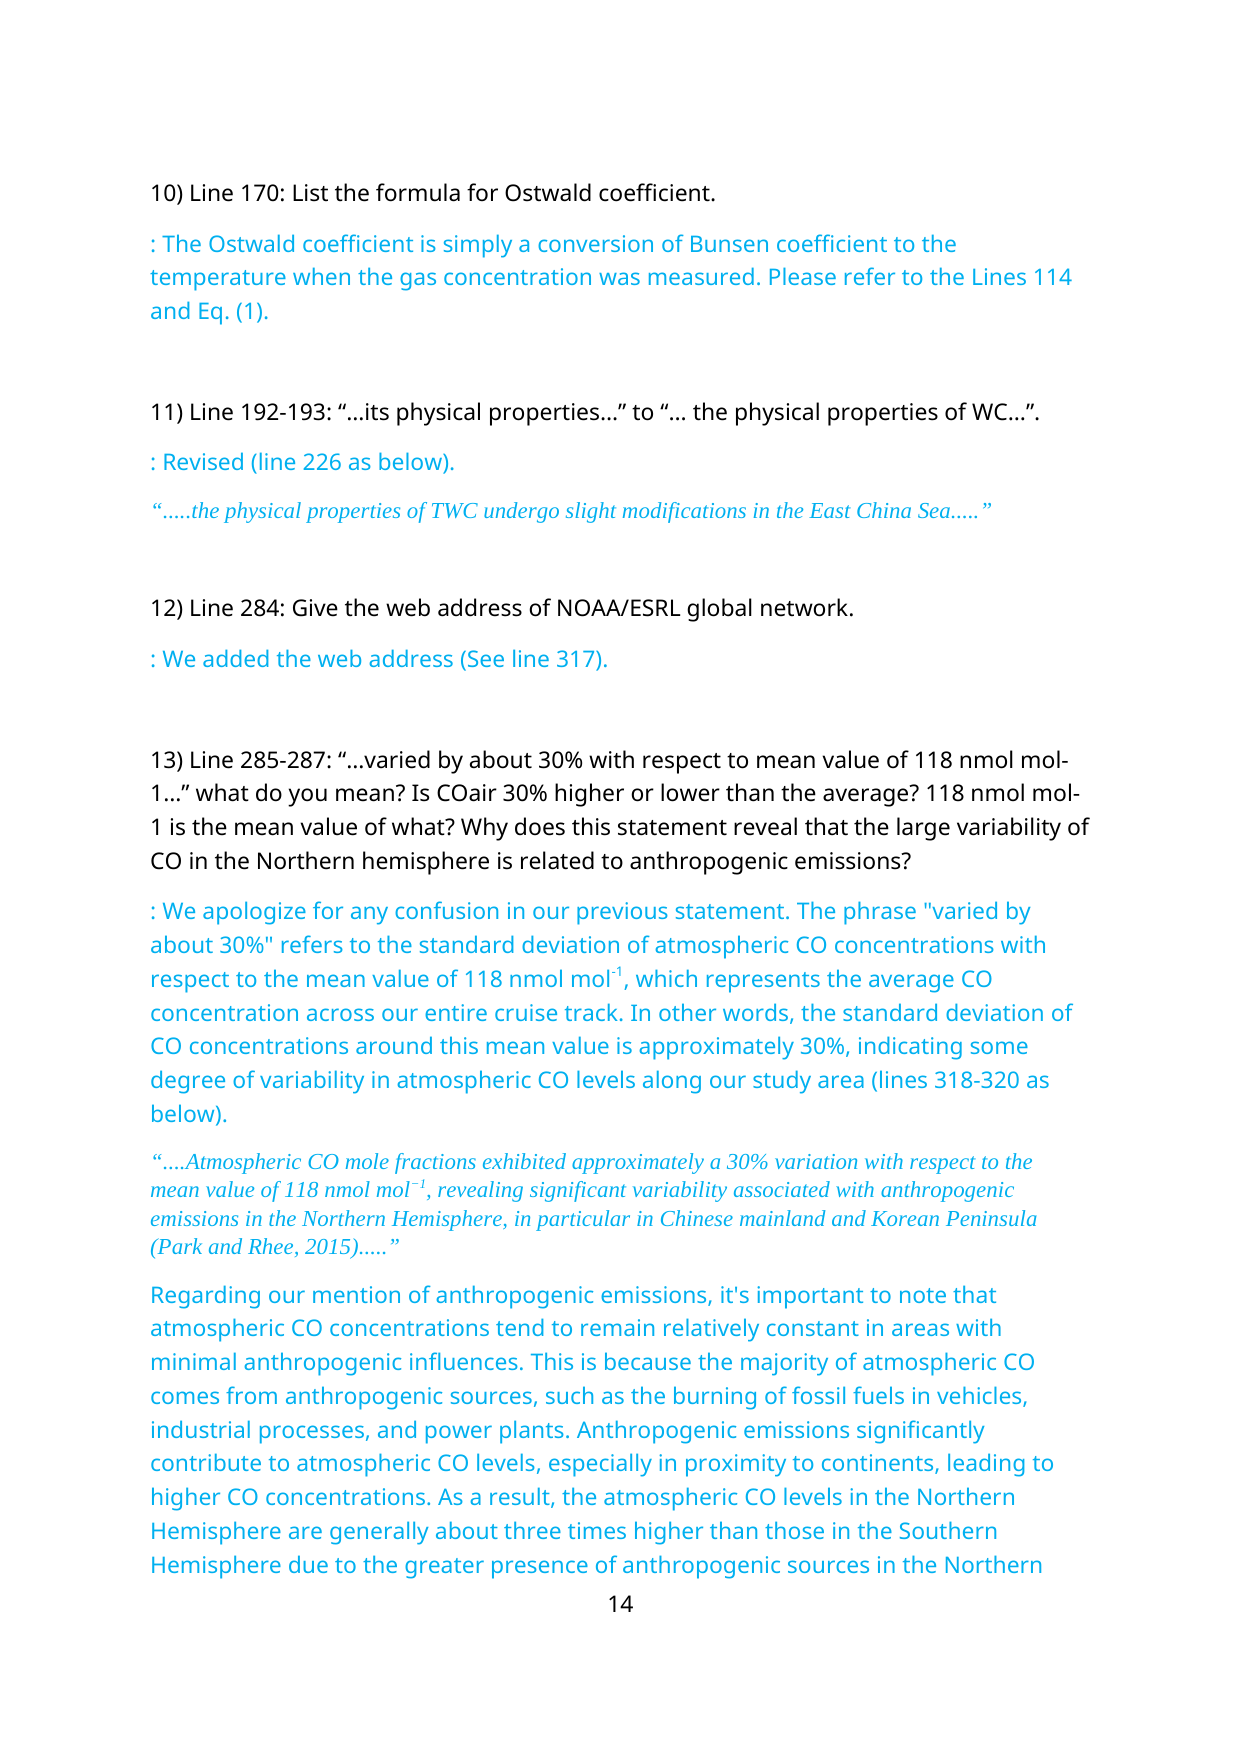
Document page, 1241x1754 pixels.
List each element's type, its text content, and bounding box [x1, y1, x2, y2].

text : Revised (line 226 as below). [150, 446, 1090, 478]
text “.....the physical properties of TWC undergo slight modifications in the East China Sea.....” [150, 497, 1090, 523]
text 11) Line 192-193: “…its physical properties…” to “… the physical properties of WC…”. [150, 396, 1090, 427]
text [150, 1278, 1090, 1580]
text 10) Line 170: List the formula for Ostwald coefficient. [150, 177, 1090, 208]
text 13) Line 285-287: “…varied by about 30% with respect to mean value of 118 nmol mol-1…” what do you mean? Is COair 30% higher or lower than the average? 118 nmol mol-1 is the mean value of what? Why does this statement reveal that the large variability of CO in the Northern hemisphere is related to anthropogenic emissions? [150, 743, 1090, 876]
text “....Atmospheric CO mole fractions exhibited approximately a 30% variation with respect to the mean value of 118 nmol mol−1, revealing significant variability associated with anthropogenic emissions in the Northern Hemisphere, in particular in Chinese mainland and Korean Peninsula (Park and Rhee, 2015).....” [150, 1148, 1090, 1260]
text 12) Line 284: Give the web address of NOAA/ESRL global network. [150, 592, 1090, 623]
text : The Ostwald coefficient is simply a conversion of Bunsen coefficient to the temperature when the gas concentration was measured. Please refer to the Lines 114 and Eq. (1). [150, 228, 1090, 326]
text : We apologize for any confusion in our previous statement. The phrase "varied by about 30%" refers to the standard deviation of atmospheric CO concentrations with respect to the mean value of 118 nmol mol-1, which represents the average CO concentration across our entire cruise track. In other words, the standard deviation of CO concentrations around this mean value is approximately 30%, indicating some degree of variability in atmospheric CO levels along our study area (lines 318-320 as below). [150, 895, 1090, 1129]
text : We added the web address (See line 317). [150, 643, 1090, 674]
